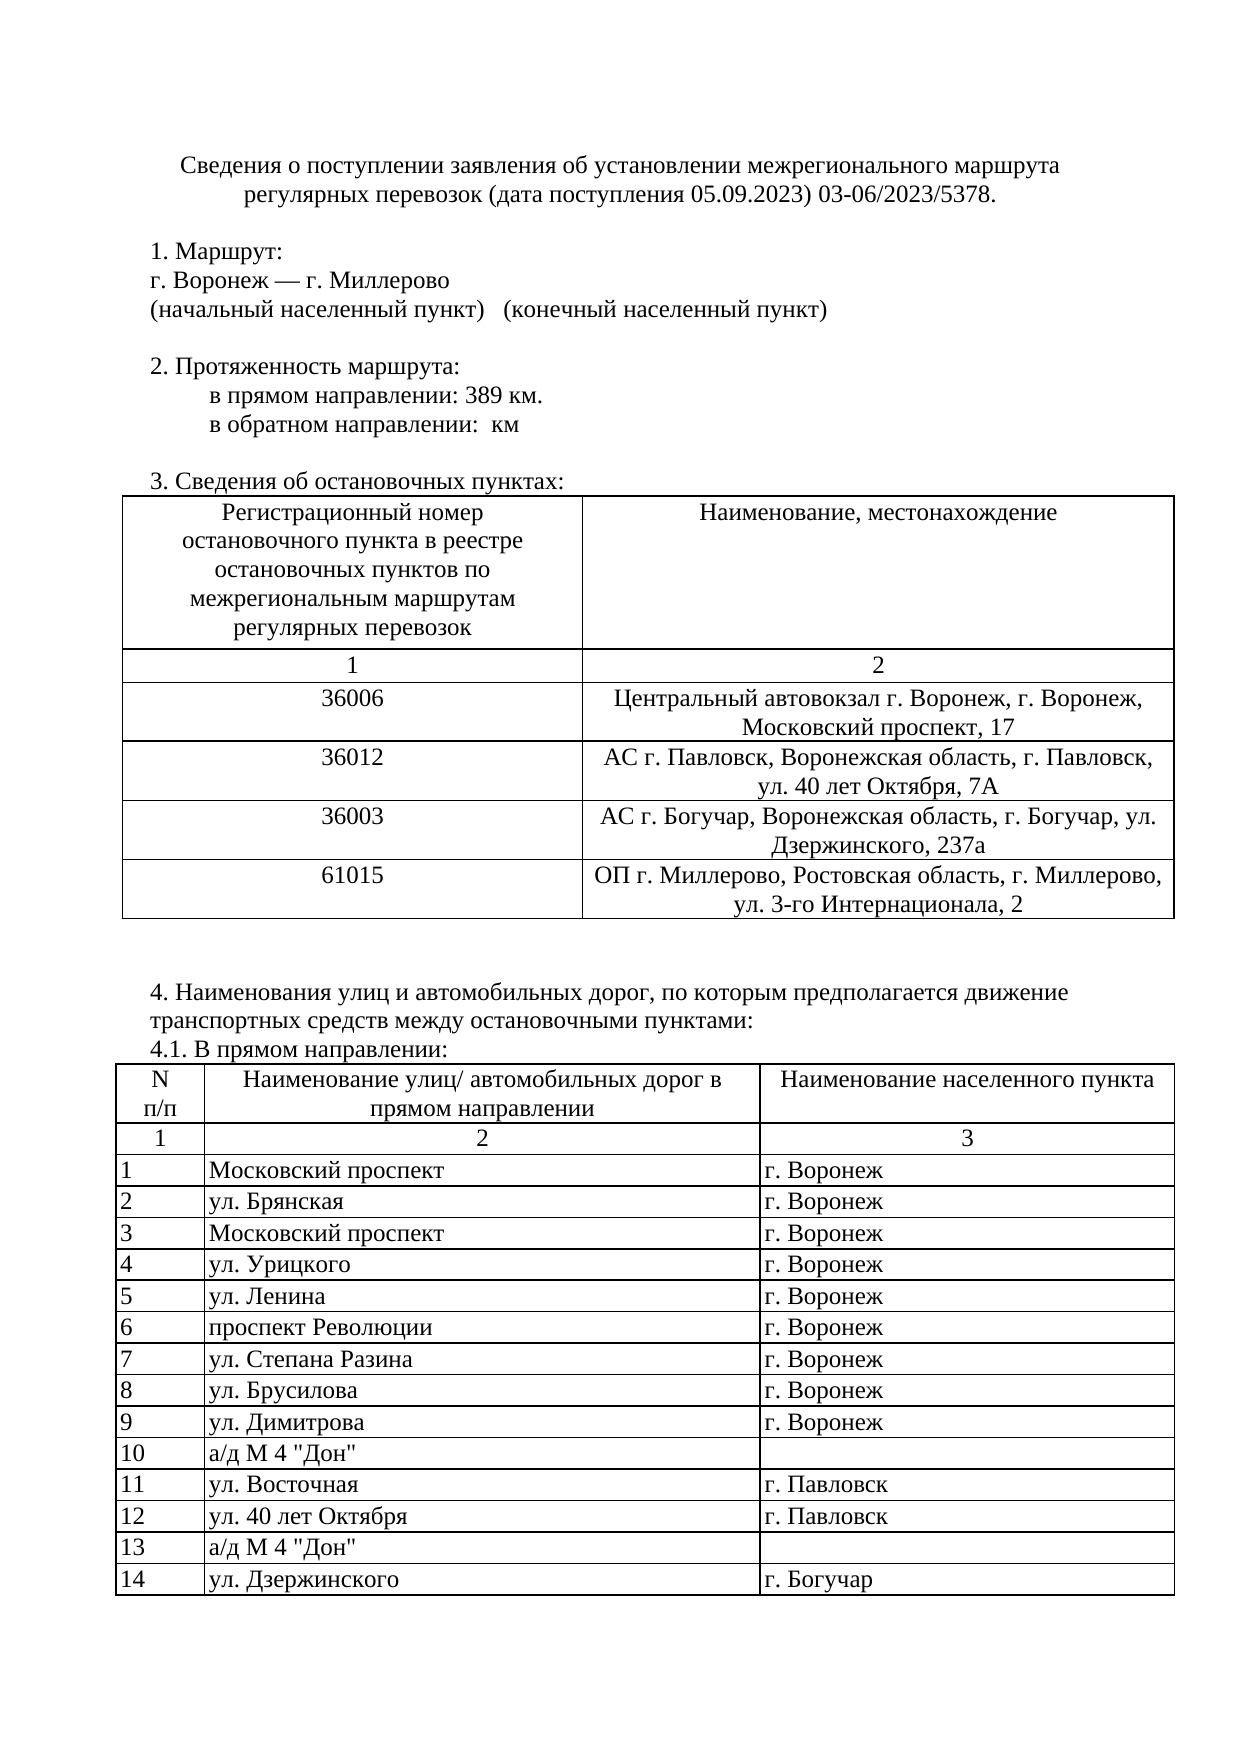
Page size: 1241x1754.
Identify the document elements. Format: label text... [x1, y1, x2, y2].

table_cell г. Воронеж [761, 1312, 1174, 1342]
text г. Воронеж — г. Миллерово [150, 265, 1090, 294]
table_cell г. Павловск [761, 1501, 1174, 1531]
table_cell г. Воронеж [761, 1187, 1174, 1216]
text в прямом направлении: 389 км. [150, 380, 1090, 409]
table_cell 7 [117, 1344, 204, 1374]
table_cell г. Воронеж [761, 1250, 1174, 1279]
table_cell [761, 1533, 1174, 1562]
table_cell г. Воронеж [761, 1281, 1174, 1311]
table_cell 36006 [123, 683, 582, 740]
table_cell 2 [205, 1124, 759, 1153]
table_cell 13 [117, 1533, 204, 1562]
table_cell 10 [117, 1438, 204, 1468]
text (начальный населенный пункт) (конечный населенный пункт) [150, 294, 1090, 322]
table_cell а/д М 4 "Дон" [205, 1438, 759, 1468]
table_cell 11 [117, 1470, 204, 1499]
table_cell ул. Восточная [205, 1470, 759, 1499]
text 2. Протяженность маршрута: [150, 351, 1090, 380]
table_cell 2 [117, 1187, 204, 1216]
table_cell 3 [761, 1124, 1174, 1153]
table_cell ул. Брянская [205, 1187, 759, 1216]
table_cell 36003 [123, 801, 582, 858]
table_cell 4 [117, 1250, 204, 1279]
table_header Наименование улиц/ автомобильных дорог в прямом направлении [205, 1065, 759, 1122]
table_cell Московский проспект [205, 1218, 759, 1248]
table_cell г. Воронеж [761, 1155, 1174, 1185]
table_header N п/п [117, 1065, 204, 1122]
table_header Регистрационный номер остановочного пункта в реестре остановочных пунктов по межрегиональным маршрутам регулярных перевозок [123, 497, 582, 648]
table_cell [761, 1438, 1174, 1468]
table_cell ул. Степана Разина [205, 1344, 759, 1374]
table_cell 6 [117, 1312, 204, 1342]
table_cell г. Павловск [761, 1470, 1174, 1499]
text 4.1. В прямом направлении: [150, 1034, 1090, 1063]
text 4. Наименования улиц и автомобильных дорог, по которым предполагается движение транспортных средств между остановочными пунктами: [150, 977, 1090, 1034]
table_cell ул. 40 лет Октября [205, 1501, 759, 1531]
table_header Наименование населенного пункта [761, 1065, 1174, 1122]
table_cell 8 [117, 1375, 204, 1405]
table_cell 3 [117, 1218, 204, 1248]
text 1. Маршрут: [150, 236, 1090, 265]
table_cell 2 [583, 650, 1173, 681]
table_cell г. Воронеж [761, 1218, 1174, 1248]
table_cell г. Богучар [761, 1564, 1174, 1594]
table_cell Московский проспект [205, 1155, 759, 1185]
table_cell проспект Революции [205, 1312, 759, 1342]
table_cell ул. Урицкого [205, 1250, 759, 1279]
table_cell 14 [117, 1564, 204, 1594]
table_cell 1 [117, 1124, 204, 1153]
text в обратном направлении: км [150, 409, 1090, 437]
text Сведения о поступлении заявления об установлении межрегионального маршрута регулярных перевозок (дата поступления 05.09.2023) 03-06/2023/5378. [150, 150, 1090, 207]
table_cell г. Воронеж [761, 1344, 1174, 1374]
table_cell ул. Дзержинского [205, 1564, 759, 1594]
table_cell 1 [117, 1155, 204, 1185]
table_cell АС г. Богучар, Воронежская область, г. Богучар, ул. Дзержинского, 237а [583, 801, 1173, 858]
table_cell 12 [117, 1501, 204, 1531]
table_cell а/д М 4 "Дон" [205, 1533, 759, 1562]
table_cell г. Воронеж [761, 1407, 1174, 1437]
table_cell ул. Димитрова [205, 1407, 759, 1437]
table_cell 5 [117, 1281, 204, 1311]
table_cell г. Воронеж [761, 1375, 1174, 1405]
table_cell ОП г. Миллерово, Ростовская область, г. Миллерово, ул. 3-го Интернационала, 2 [583, 860, 1173, 918]
table_cell АС г. Павловск, Воронежская область, г. Павловск, ул. 40 лет Октября, 7А [583, 742, 1173, 799]
text 3. Сведения об остановочных пунктах: [150, 466, 1090, 495]
table_cell ул. Ленина [205, 1281, 759, 1311]
table_cell ул. Брусилова [205, 1375, 759, 1405]
table_cell 61015 [123, 860, 582, 918]
table_cell 1 [123, 650, 582, 681]
table_header Наименование, местонахождение [583, 497, 1173, 648]
table_cell 9 [117, 1407, 204, 1437]
table_cell Центральный автовокзал г. Воронеж, г. Воронеж, Московский проспект, 17 [583, 683, 1173, 740]
table_cell 36012 [123, 742, 582, 799]
